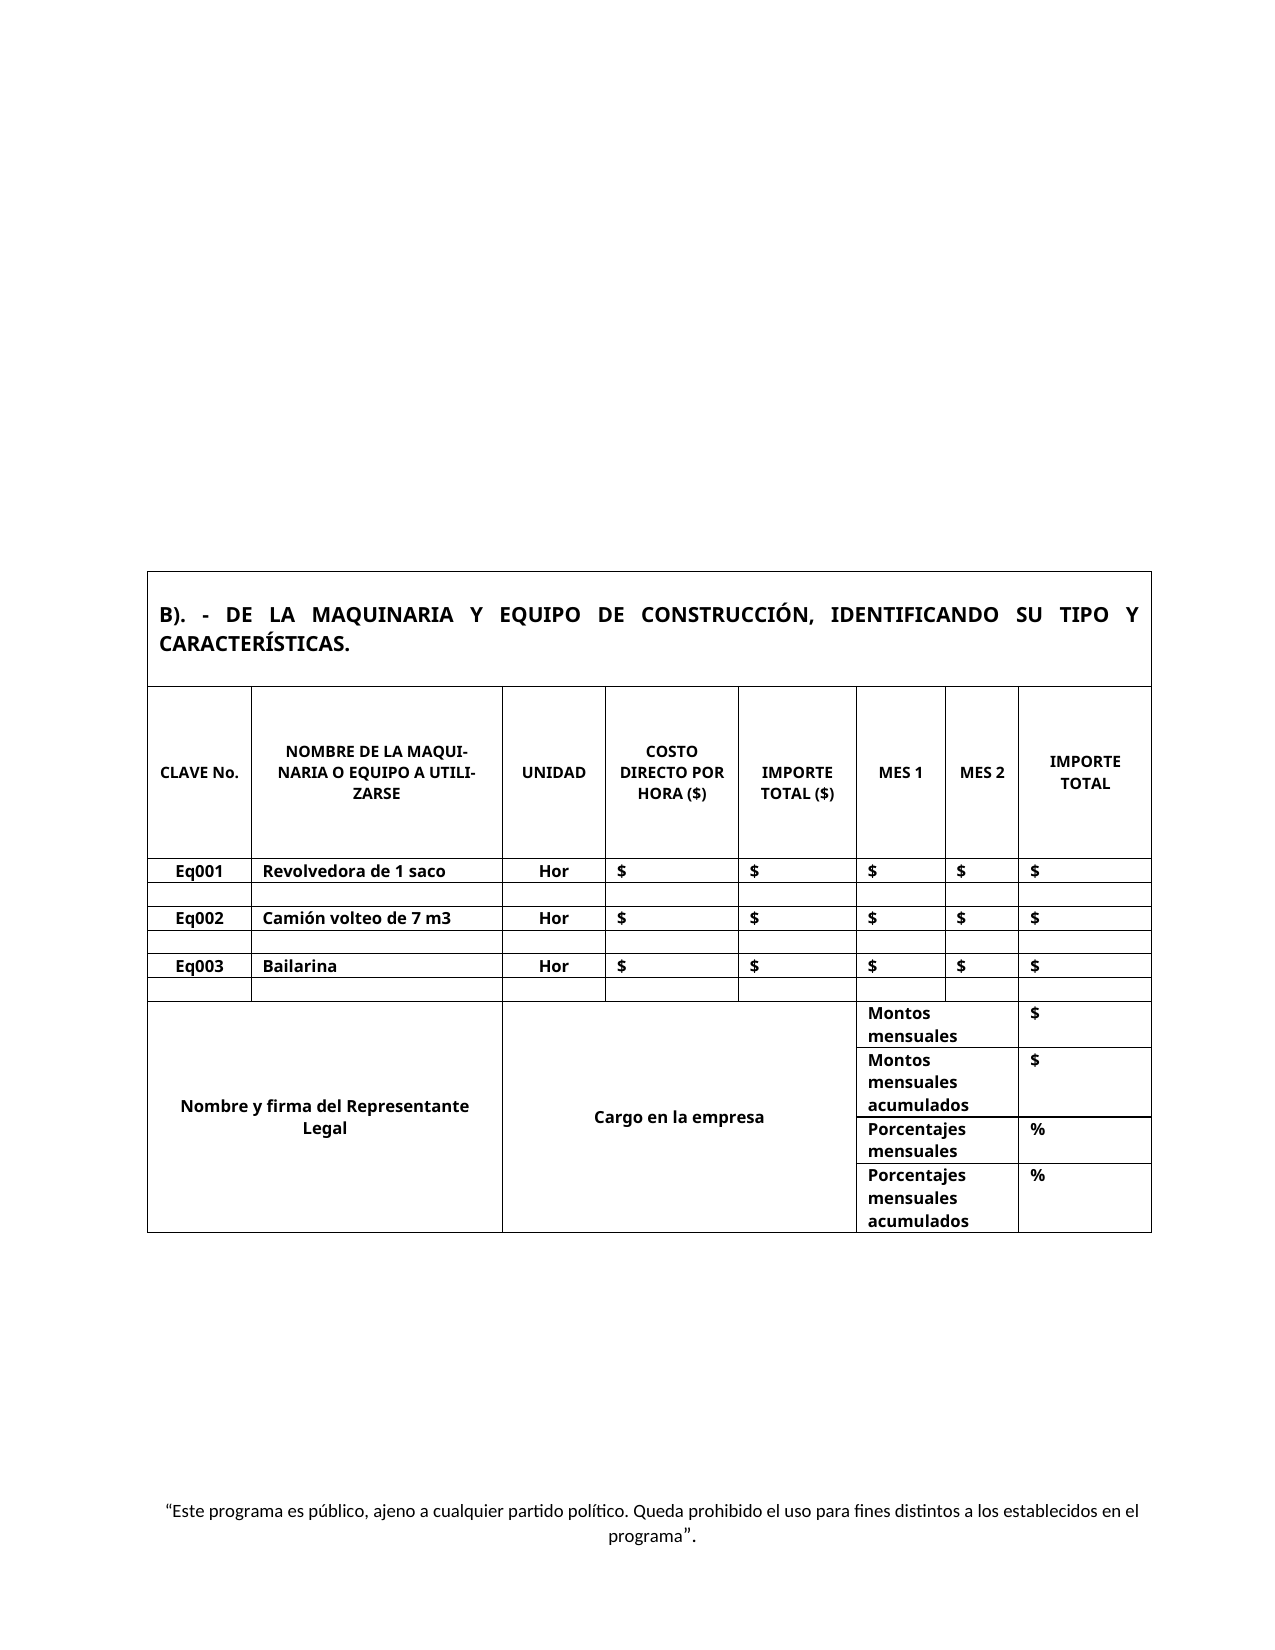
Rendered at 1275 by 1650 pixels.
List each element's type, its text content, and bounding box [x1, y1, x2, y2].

table_cell $ [1019, 1048, 1151, 1116]
table_cell Bailarina [252, 954, 502, 977]
table_cell [148, 978, 251, 1001]
table_cell [946, 978, 1018, 1001]
table_cell Eq002 [148, 907, 251, 929]
table_cell Porcentajes mensuales acumulados [857, 1164, 1018, 1232]
table_cell $ [606, 954, 738, 977]
table_cell [148, 883, 251, 906]
table_cell [252, 931, 502, 953]
table_cell [606, 978, 738, 1001]
table_cell $ [857, 859, 945, 882]
table_cell MES 2 [946, 687, 1018, 858]
table_cell Nombre y firma del Representante Legal [148, 1002, 502, 1232]
table_cell Cargo en la empresa [503, 1002, 856, 1232]
table_cell [739, 883, 856, 906]
table_cell IMPORTE TOTAL ($) [739, 687, 856, 858]
table_cell [857, 883, 945, 906]
table_cell [606, 883, 738, 906]
table_cell $ [739, 859, 856, 882]
table_cell $ [1019, 1002, 1151, 1047]
table_cell COSTO DIRECTO POR HORA ($) [606, 687, 738, 858]
table_cell $ [739, 907, 856, 929]
table_cell $ [946, 954, 1018, 977]
table_cell [1019, 978, 1151, 1001]
table_cell Montos mensuales [857, 1002, 1018, 1047]
table_cell $ [1019, 954, 1151, 977]
table_cell Montos mensuales acumulados [857, 1048, 1018, 1116]
table_cell [946, 931, 1018, 953]
table_cell MES 1 [857, 687, 945, 858]
table_header B). - DE LA MAQUINARIA Y EQUIPO DE CONSTRUCCIÓN, IDENTIFICANDO SU TIPO Y CARACTERÍSTICAS. [148, 572, 1151, 686]
table_cell CLAVE No. [148, 687, 251, 858]
table_cell [252, 978, 502, 1001]
table_cell UNIDAD [503, 687, 605, 858]
table_cell Revolvedora de 1 saco [252, 859, 502, 882]
table_cell $ [946, 859, 1018, 882]
table_cell Eq003 [148, 954, 251, 977]
table_cell Eq001 [148, 859, 251, 882]
table_cell [857, 978, 945, 1001]
table_cell [503, 931, 605, 953]
table_cell NOMBRE DE LA MAQUI-NARIA O EQUIPO A UTILI-ZARSE [252, 687, 502, 858]
table_cell [148, 931, 251, 953]
table_cell [252, 883, 502, 906]
table_cell $ [857, 954, 945, 977]
table_cell $ [857, 907, 945, 929]
table_cell $ [1019, 859, 1151, 882]
table_cell $ [606, 907, 738, 929]
table_cell Porcentajes mensuales [857, 1118, 1018, 1163]
table_cell [1019, 883, 1151, 906]
table_cell [739, 978, 856, 1001]
table_cell [946, 883, 1018, 906]
table_cell $ [739, 954, 856, 977]
table_cell [1019, 931, 1151, 953]
table_cell [857, 931, 945, 953]
table_cell Hor [503, 907, 605, 929]
table_cell $ [1019, 907, 1151, 929]
table_cell [503, 883, 605, 906]
table_cell % [1019, 1118, 1151, 1163]
table_cell Hor [503, 954, 605, 977]
table_cell Hor [503, 859, 605, 882]
table_cell IMPORTE TOTAL [1019, 687, 1151, 858]
table_cell [503, 978, 605, 1001]
table_cell $ [606, 859, 738, 882]
table_cell % [1019, 1164, 1151, 1232]
table_cell Camión volteo de 7 m3 [252, 907, 502, 929]
table_cell $ [946, 907, 1018, 929]
table_cell [739, 931, 856, 953]
table_cell [606, 931, 738, 953]
